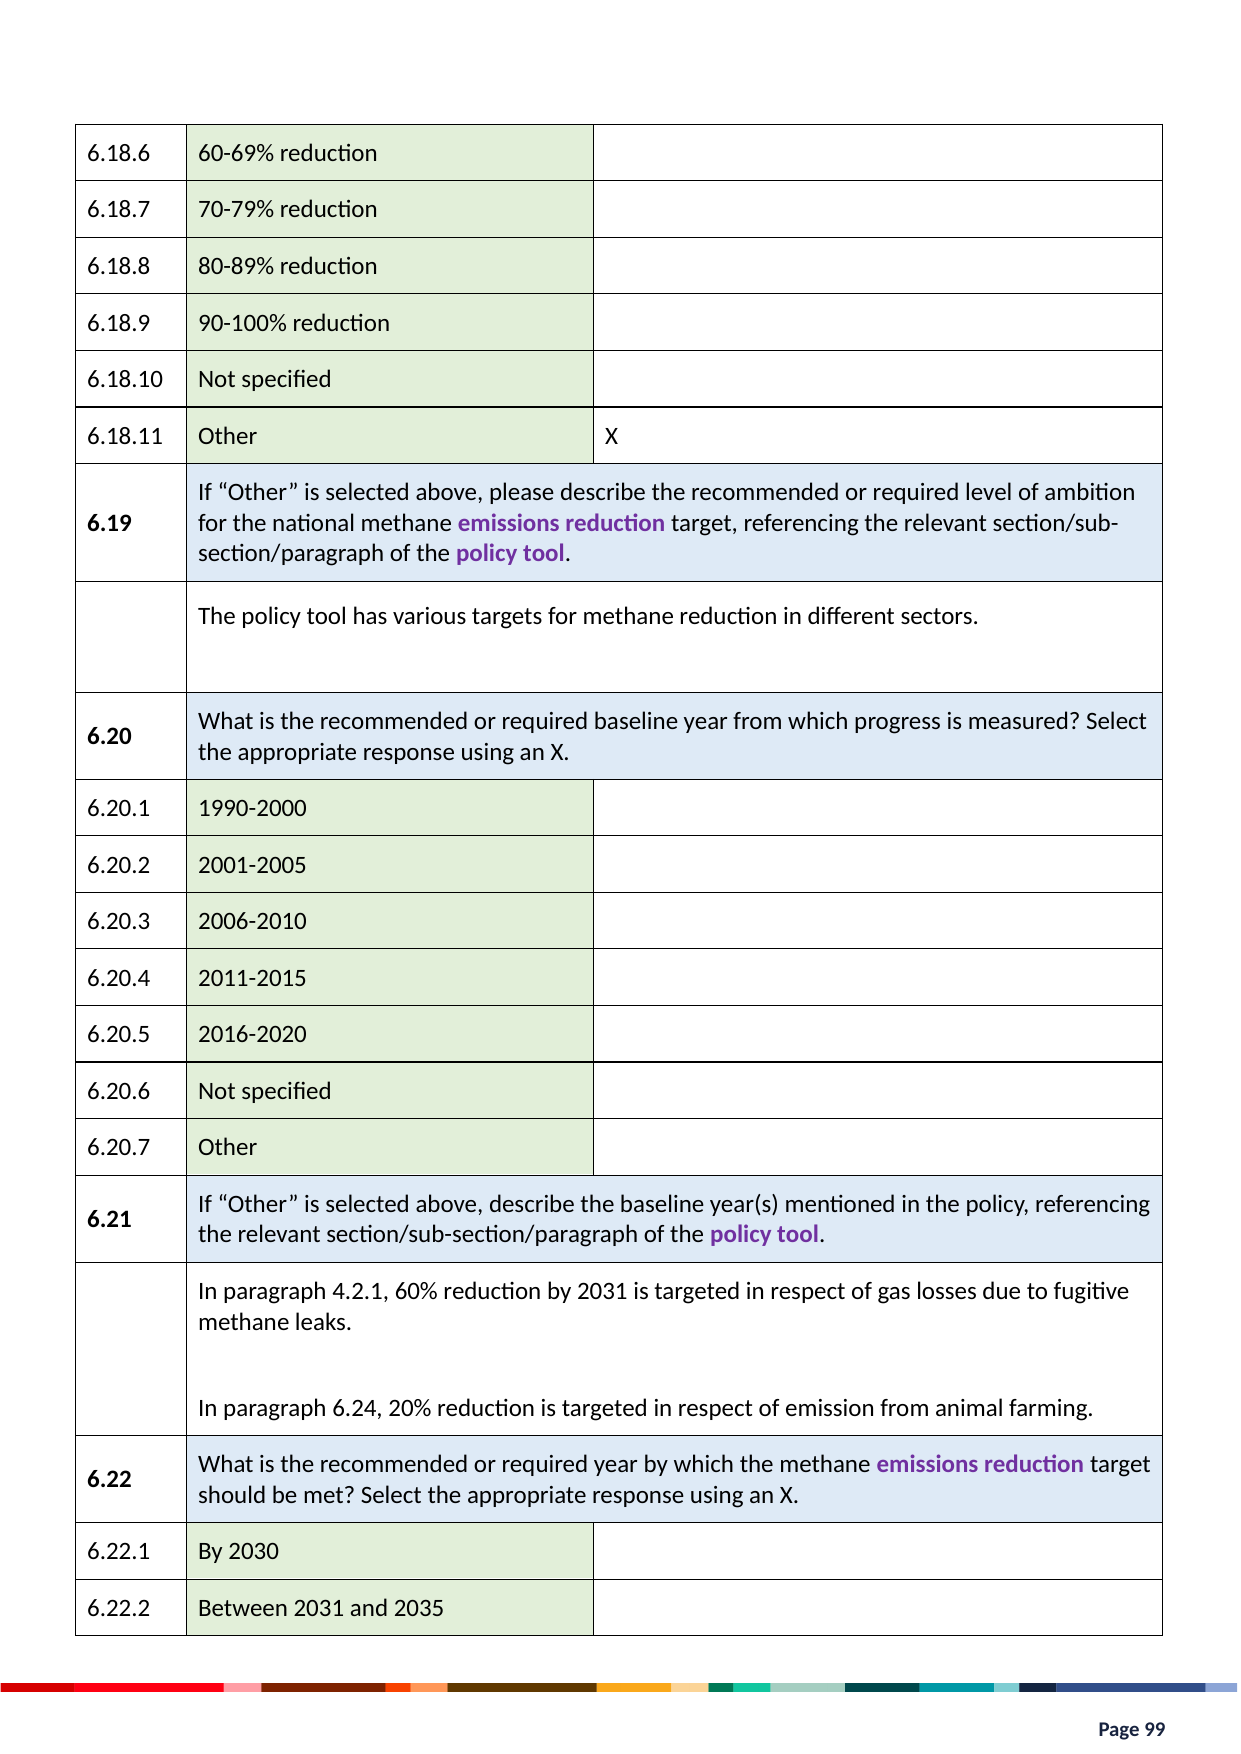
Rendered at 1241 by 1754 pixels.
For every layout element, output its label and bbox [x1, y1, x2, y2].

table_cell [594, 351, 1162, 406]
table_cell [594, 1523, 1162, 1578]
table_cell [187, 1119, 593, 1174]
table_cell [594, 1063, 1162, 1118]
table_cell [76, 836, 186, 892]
picture [0, 1683, 1236, 1692]
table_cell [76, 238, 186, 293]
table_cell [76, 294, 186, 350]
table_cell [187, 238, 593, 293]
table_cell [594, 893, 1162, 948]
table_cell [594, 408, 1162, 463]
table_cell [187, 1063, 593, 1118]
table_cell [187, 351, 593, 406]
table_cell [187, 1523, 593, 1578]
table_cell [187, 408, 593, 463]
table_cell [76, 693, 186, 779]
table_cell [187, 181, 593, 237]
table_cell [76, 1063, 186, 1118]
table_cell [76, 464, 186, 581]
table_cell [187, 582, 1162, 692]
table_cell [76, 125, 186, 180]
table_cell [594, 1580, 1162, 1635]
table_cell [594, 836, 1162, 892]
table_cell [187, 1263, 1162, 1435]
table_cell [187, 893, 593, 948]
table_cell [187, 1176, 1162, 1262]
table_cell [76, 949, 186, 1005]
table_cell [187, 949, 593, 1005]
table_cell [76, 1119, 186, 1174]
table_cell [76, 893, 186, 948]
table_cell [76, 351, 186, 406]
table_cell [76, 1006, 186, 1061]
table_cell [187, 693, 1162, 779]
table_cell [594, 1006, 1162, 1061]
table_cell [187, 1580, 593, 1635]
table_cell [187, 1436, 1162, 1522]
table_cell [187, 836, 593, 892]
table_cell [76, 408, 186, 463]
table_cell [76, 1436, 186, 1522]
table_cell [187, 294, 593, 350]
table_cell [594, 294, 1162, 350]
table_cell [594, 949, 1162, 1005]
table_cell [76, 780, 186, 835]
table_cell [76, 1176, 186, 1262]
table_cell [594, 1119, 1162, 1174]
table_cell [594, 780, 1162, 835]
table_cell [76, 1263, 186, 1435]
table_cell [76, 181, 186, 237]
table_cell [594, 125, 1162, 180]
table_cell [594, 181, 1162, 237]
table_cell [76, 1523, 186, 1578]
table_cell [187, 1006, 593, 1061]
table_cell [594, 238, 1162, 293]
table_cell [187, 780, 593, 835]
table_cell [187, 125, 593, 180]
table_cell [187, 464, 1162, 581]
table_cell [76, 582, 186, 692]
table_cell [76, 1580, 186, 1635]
